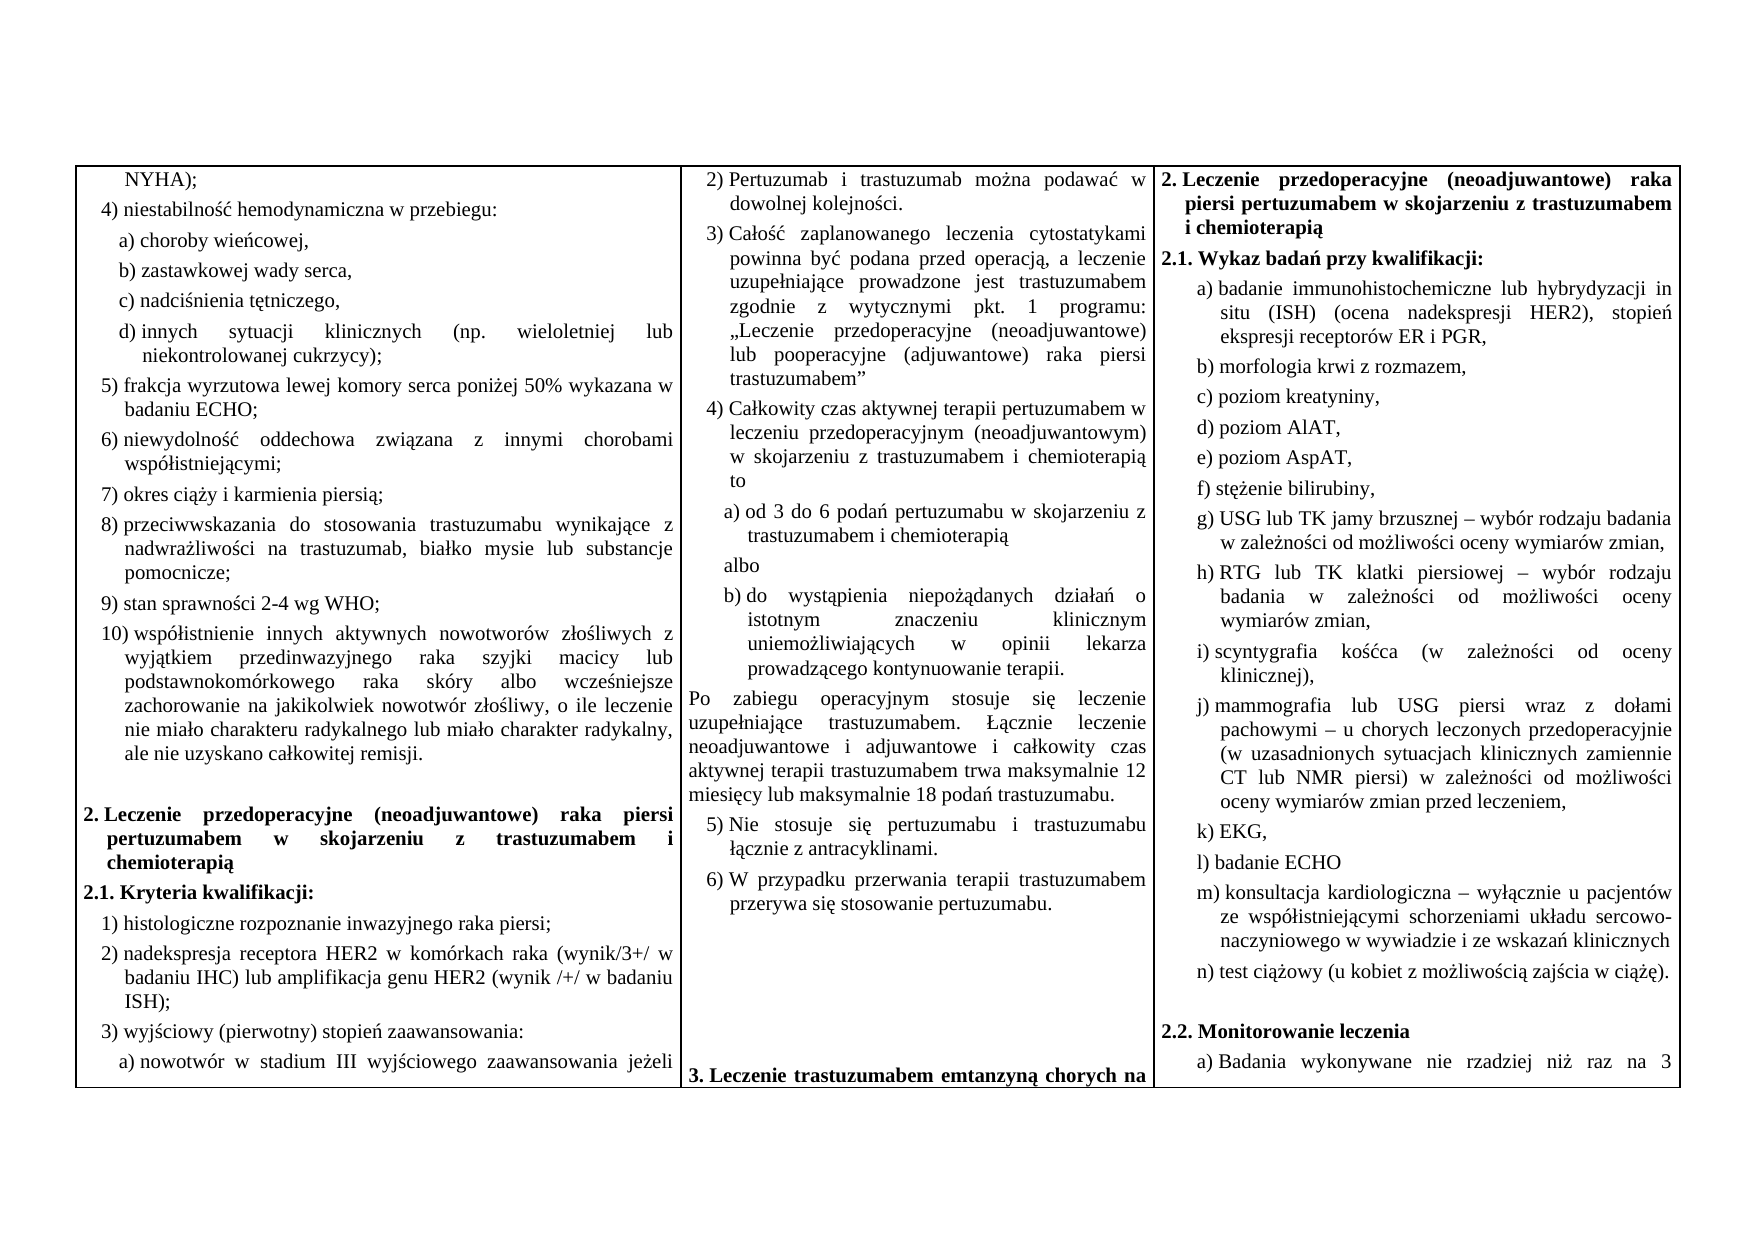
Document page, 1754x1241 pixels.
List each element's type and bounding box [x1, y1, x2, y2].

table_cell [1155, 167, 1679, 1087]
table_cell [682, 167, 1153, 1087]
table_cell [77, 167, 680, 1087]
